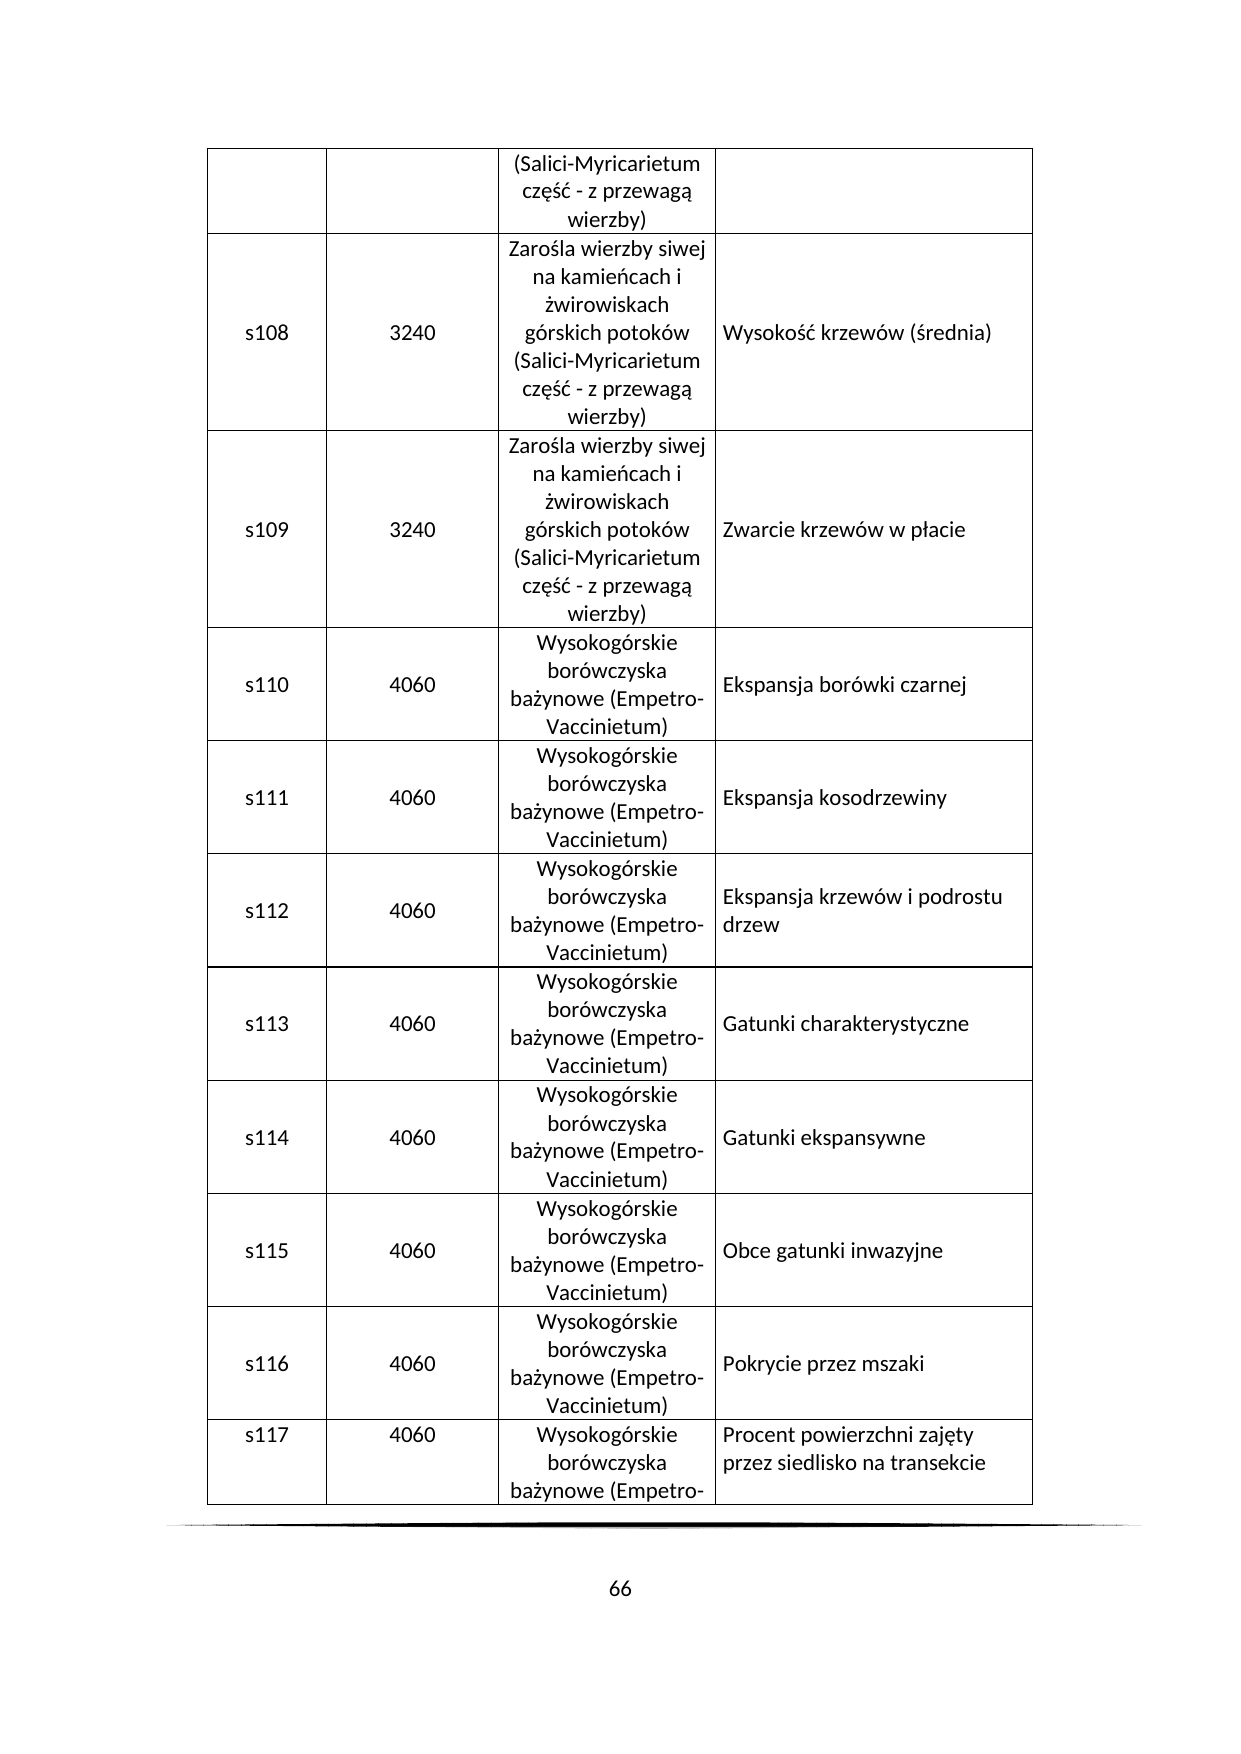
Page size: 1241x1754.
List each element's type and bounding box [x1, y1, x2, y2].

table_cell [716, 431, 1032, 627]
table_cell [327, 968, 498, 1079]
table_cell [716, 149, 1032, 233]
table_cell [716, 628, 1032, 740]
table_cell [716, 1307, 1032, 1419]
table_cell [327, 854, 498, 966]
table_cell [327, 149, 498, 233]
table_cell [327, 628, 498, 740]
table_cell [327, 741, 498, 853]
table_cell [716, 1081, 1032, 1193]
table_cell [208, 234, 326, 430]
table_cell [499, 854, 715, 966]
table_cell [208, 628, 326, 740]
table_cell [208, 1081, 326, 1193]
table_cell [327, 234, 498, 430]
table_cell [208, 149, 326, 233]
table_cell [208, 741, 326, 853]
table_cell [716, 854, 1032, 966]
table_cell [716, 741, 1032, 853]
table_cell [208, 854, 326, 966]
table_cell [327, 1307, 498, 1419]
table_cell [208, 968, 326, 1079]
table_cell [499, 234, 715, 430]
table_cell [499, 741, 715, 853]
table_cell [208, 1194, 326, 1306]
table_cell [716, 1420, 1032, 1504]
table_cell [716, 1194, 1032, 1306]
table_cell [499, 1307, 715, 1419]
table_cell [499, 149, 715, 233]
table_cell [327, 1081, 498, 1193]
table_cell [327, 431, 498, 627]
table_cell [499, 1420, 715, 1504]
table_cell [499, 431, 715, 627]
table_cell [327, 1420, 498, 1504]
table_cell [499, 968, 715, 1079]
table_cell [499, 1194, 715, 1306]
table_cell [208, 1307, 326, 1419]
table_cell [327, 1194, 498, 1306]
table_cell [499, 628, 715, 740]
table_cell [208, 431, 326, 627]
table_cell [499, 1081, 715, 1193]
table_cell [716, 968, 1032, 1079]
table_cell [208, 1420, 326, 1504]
picture [166, 1521, 1142, 1529]
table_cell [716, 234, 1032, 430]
